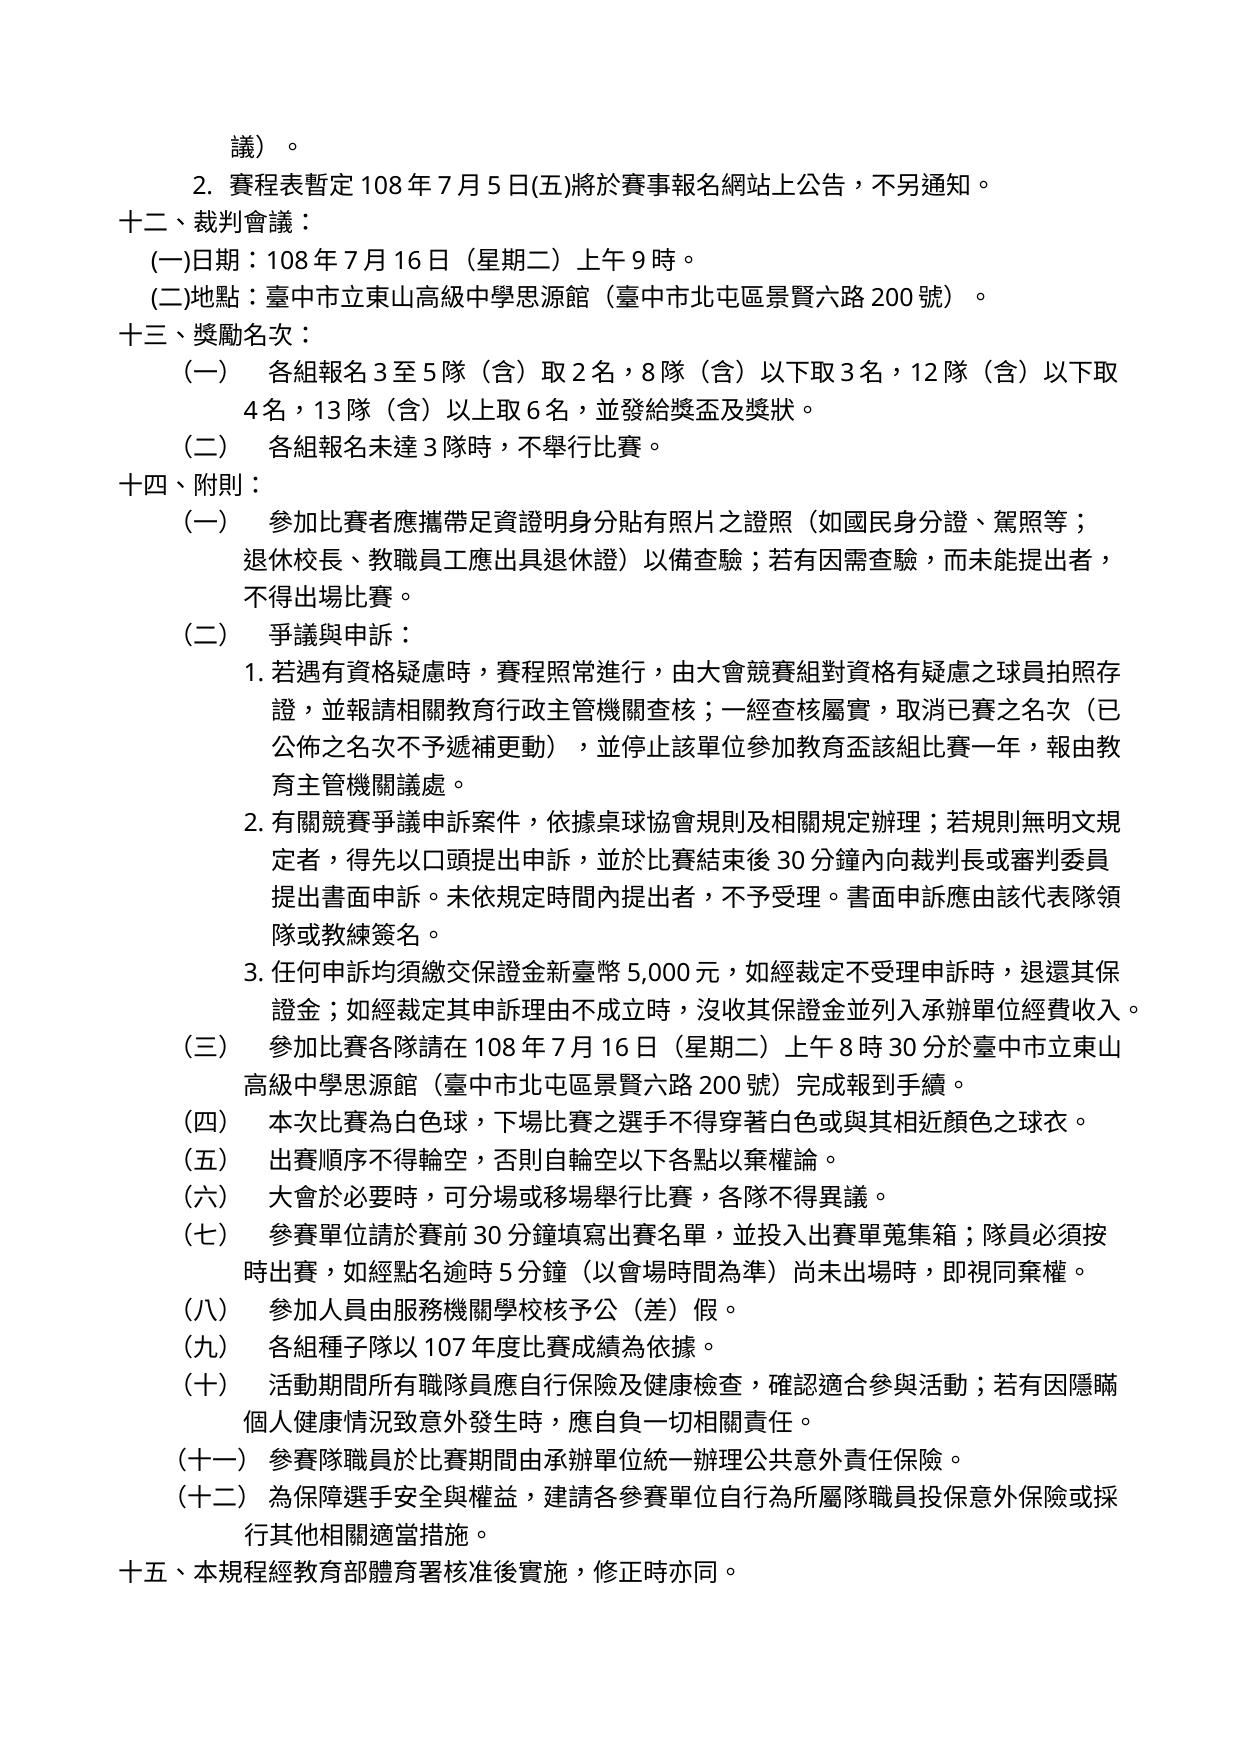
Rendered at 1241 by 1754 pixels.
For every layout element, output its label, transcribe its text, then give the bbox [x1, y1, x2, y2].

list 大會於必要時，可分場或移場舉行比賽，各隊不得異議。 [168, 1177, 1122, 1214]
list 各組報名未達3隊時，不舉行比賽。 [168, 427, 1122, 464]
text 十五、本規程經教育部體育署核准後實施，修正時亦同。 [118, 1552, 1122, 1589]
text (二)地點：臺中市立東山高級中學思源館（臺中市北屯區景賢六路200號）。 [118, 277, 1122, 314]
list 本次比賽為白色球，下場比賽之選手不得穿著白色或與其相近顏色之球衣。 [168, 1102, 1122, 1139]
list 若遇有資格疑慮時，賽程照常進行，由大會競賽組對資格有疑慮之球員拍照存證，並報請相關教育行政主管機關查核；一經查核屬實，取消已賽之名次（已公佈之名次不予遞補更動），並停止該單位參加教育盃該組比賽一年，報由教育主管機關議處。 [243, 652, 1122, 802]
text 十三、獎勵名次： [118, 314, 1122, 352]
list 參賽單位請於賽前30分鐘填寫出賽名單，並投入出賽單蒐集箱；隊員必須按時出賽，如經點名逾時5分鐘（以會場時間為準）尚未出場時，即視同棄權。 [168, 1214, 1122, 1289]
list 各組種子隊以107年度比賽成績為依據。 [168, 1327, 1122, 1364]
list 各組報名3至5隊（含）取2名，8隊（含）以下取3名，12隊（含）以下取4名，13隊（含）以上取6名，並發給獎盃及獎狀。 [168, 352, 1122, 427]
list 賽程表暫定108年7月5日(五)將於賽事報名網站上公告，不另通知。 [192, 164, 1122, 202]
list 參賽隊職員於比賽期間由承辦單位統一辦理公共意外責任保險。 [162, 1439, 1122, 1477]
text 十二、裁判會議： [118, 202, 1122, 239]
list 參加比賽各隊請在108年7月16日（星期二）上午8時30分於臺中市立東山高級中學思源館（臺中市北屯區景賢六路200號）完成報到手續。 [168, 1027, 1122, 1102]
list 參加人員由服務機關學校核予公（差）假。 [168, 1289, 1122, 1327]
text (一)日期：108年7月16日（星期二）上午9時。 [118, 239, 1122, 277]
text 十四、附則： [118, 464, 1122, 502]
list 出賽順序不得輪空，否則自輪空以下各點以棄權論。 [168, 1139, 1122, 1177]
list 為保障選手安全與權益，建請各參賽單位自行為所屬隊職員投保意外保險或採行其他相關適當措施。 [163, 1477, 1122, 1552]
list 活動期間所有職隊員應自行保險及健康檢查，確認適合參與活動；若有因隱瞞個人健康情況致意外發生時，應自負一切相關責任。 [168, 1364, 1122, 1439]
list 任何申訴均須繳交保證金新臺幣5,000元，如經裁定不受理申訴時，退還其保證金；如經裁定其申訴理由不成立時，沒收其保證金並列入承辦單位經費收入。 [243, 952, 1122, 1027]
list 有關競賽爭議申訴案件，依據桌球協會規則及相關規定辦理；若規則無明文規定者，得先以口頭提出申訴，並於比賽結束後30分鐘內向裁判長或審判委員提出書面申訴。未依規定時間內提出者，不予受理。書面申訴應由該代表隊領隊或教練簽名。 [243, 802, 1122, 952]
list 參加比賽者應攜帶足資證明身分貼有照片之證照（如國民身分證、駕照等； 退休校長、教職員工應出具退休證）以備查驗；若有因需查驗，而未能提出者，不得出場比賽。 [168, 502, 1122, 614]
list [193, 127, 1122, 164]
list 爭議與申訴： [168, 614, 1122, 652]
